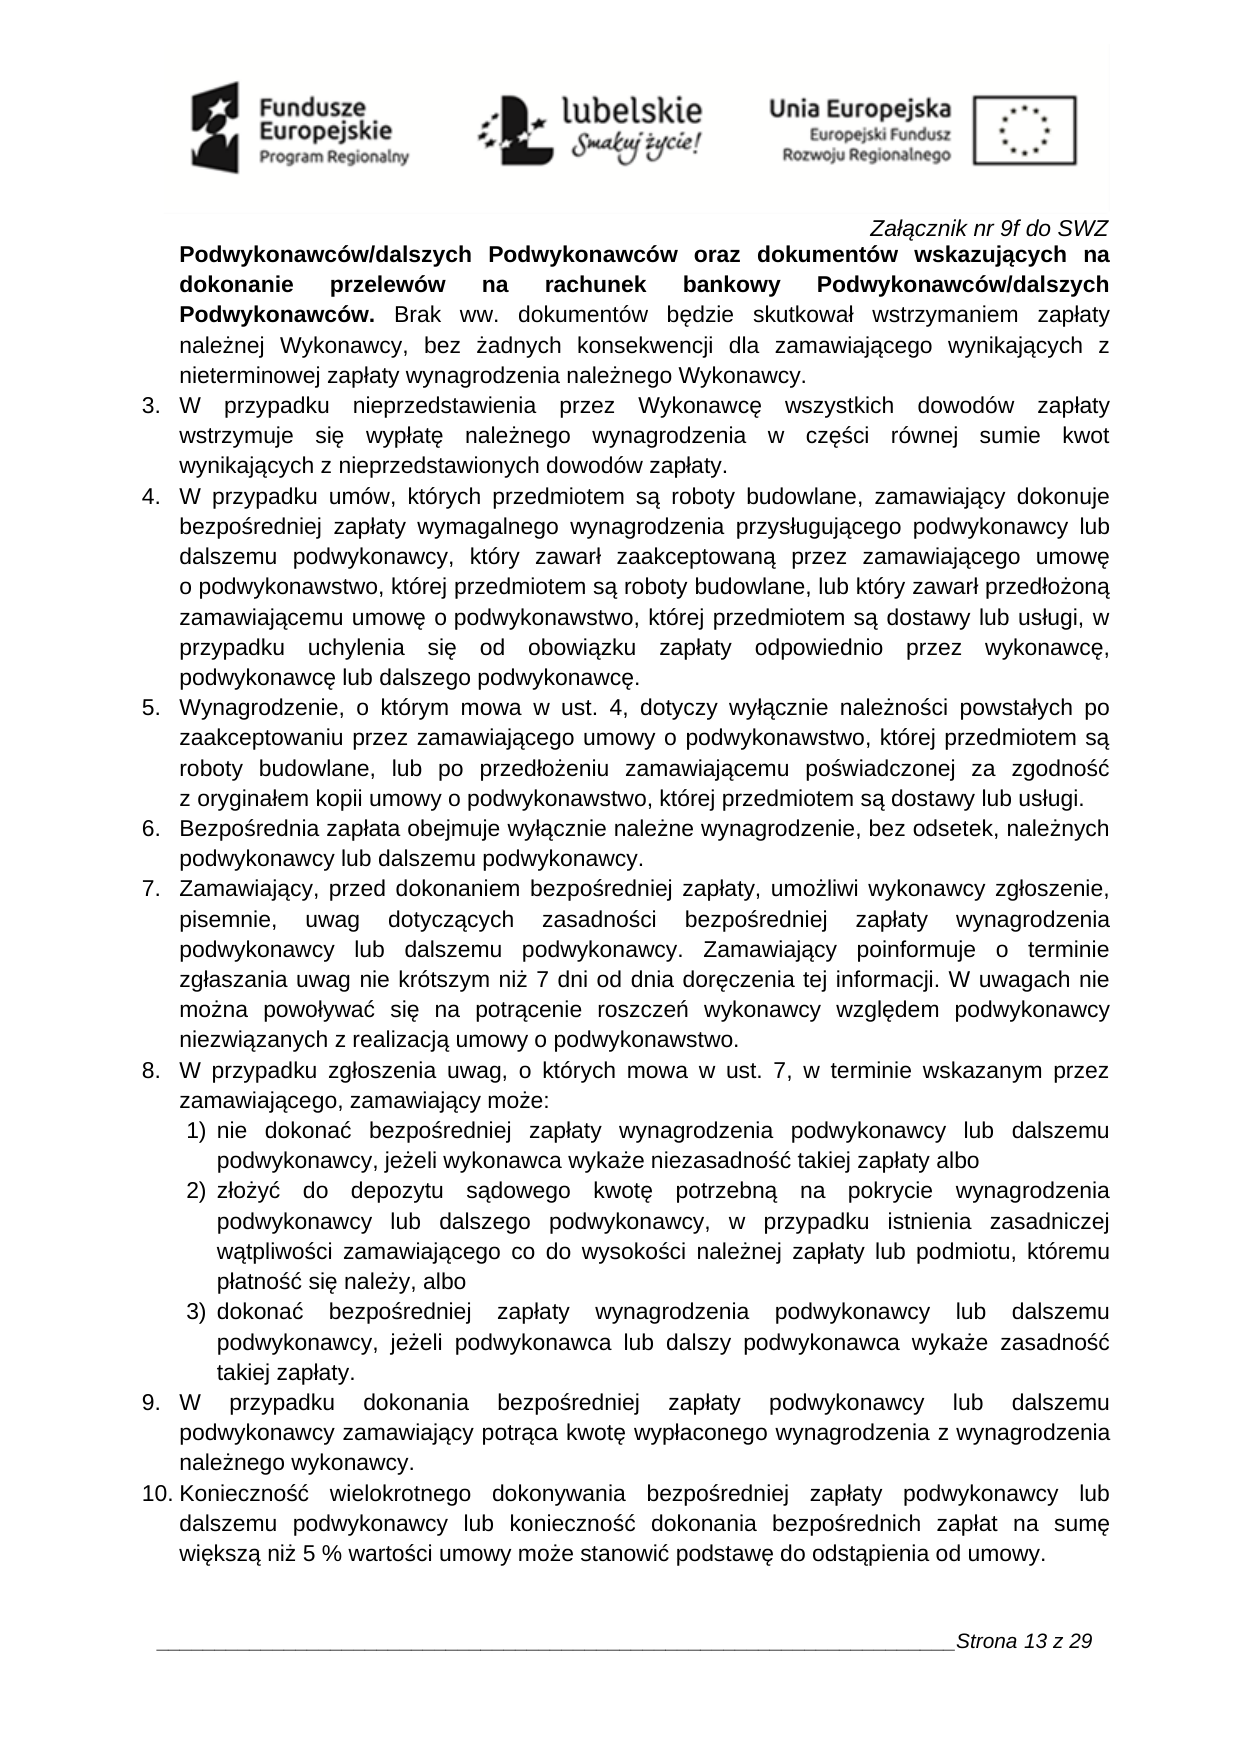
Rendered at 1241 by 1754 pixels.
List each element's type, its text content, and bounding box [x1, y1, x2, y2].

list W przypadku nieprzedstawienia przez Wykonawcę wszystkich dowodów zapłaty wstrzymuje się wypłatę należnego wynagrodzenia w części równej sumie kwot wynikających z nieprzedstawionych dowodów zapłaty. [142, 392, 1110, 479]
picture [163, 44, 1111, 215]
list Wynagrodzenie, o którym mowa w ust. 4, dotyczy wyłącznie należności powstałych po zaakceptowaniu przez zamawiającego umowy o podwykonawstwo, której przedmiotem są roboty budowlane, lub po przedłożeniu zamawiającemu poświadczonej za zgodność z oryginałem kopii umowy o podwykonawstwo, której przedmiotem są dostawy lub usługi. [142, 694, 1110, 811]
list Bezpośrednia zapłata obejmuje wyłącznie należne wynagrodzenie, bez odsetek, należnych podwykonawcy lub dalszemu podwykonawcy. [142, 815, 1110, 871]
list W przypadku dokonania bezpośredniej zapłaty podwykonawcy lub dalszemu podwykonawcy zamawiający potrąca kwotę wypłaconego wynagrodzenia z wynagrodzenia należnego wykonawcy. [142, 1389, 1110, 1476]
list W przypadku umów, których przedmiotem są roboty budowlane, zamawiający dokonuje bezpośredniej zapłaty wymagalnego wynagrodzenia przysługującego podwykonawcy lub dalszemu podwykonawcy, który zawarł zaakceptowaną przez zamawiającego umowę o podwykonawstwo, której przedmiotem są roboty budowlane, lub który zawarł przedłożoną zamawiającemu umowę o podwykonawstwo, której przedmiotem są dostawy lub usługi, w przypadku uchylenia się od obowiązku zapłaty odpowiednio przez wykonawcę, podwykonawcę lub dalszego podwykonawcę. [142, 483, 1110, 690]
list nie dokonać bezpośredniej zapłaty wynagrodzenia podwykonawcy lub dalszemu podwykonawcy, jeżeli wykonawca wykaże niezasadność takiej zapłaty albo [186, 1117, 1110, 1173]
list Konieczność wielokrotnego dokonywania bezpośredniej zapłaty podwykonawcy lub dalszemu podwykonawcy lub konieczność dokonania bezpośrednich zapłat na sumę większą niż 5 % wartości umowy może stanowić podstawę do odstąpienia od umowy. [142, 1479, 1110, 1566]
list złożyć do depozytu sądowego kwotę potrzebną na pokrycie wynagrodzenia podwykonawcy lub dalszego podwykonawcy, w przypadku istnienia zasadniczej wątpliwości zamawiającego co do wysokości należnej zapłaty lub podmiotu, któremu płatność się należy, albo [186, 1177, 1110, 1294]
list W przypadku zgłoszenia uwag, o których mowa w ust. 7, w terminie wskazanym przez zamawiającego, zamawiający może: [142, 1057, 1110, 1113]
list dokonać bezpośredniej zapłaty wynagrodzenia podwykonawcy lub dalszemu podwykonawcy, jeżeli podwykonawca lub dalszy podwykonawca wykaże zasadność takiej zapłaty. [186, 1298, 1110, 1385]
list Zamawiający, przed dokonaniem bezpośredniej zapłaty, umożliwi wykonawcy zgłoszenie, pisemnie, uwag dotyczących zasadności bezpośredniej zapłaty wynagrodzenia podwykonawcy lub dalszemu podwykonawcy. Zamawiający poinformuje o terminie zgłaszania uwag nie krótszym niż 7 dni od dnia doręczenia tej informacji. W uwagach nie można powoływać się na potrącenie roszczeń wykonawcy względem podwykonawcy niezwiązanych z realizacją umowy o podwykonawstwo. [142, 875, 1110, 1053]
